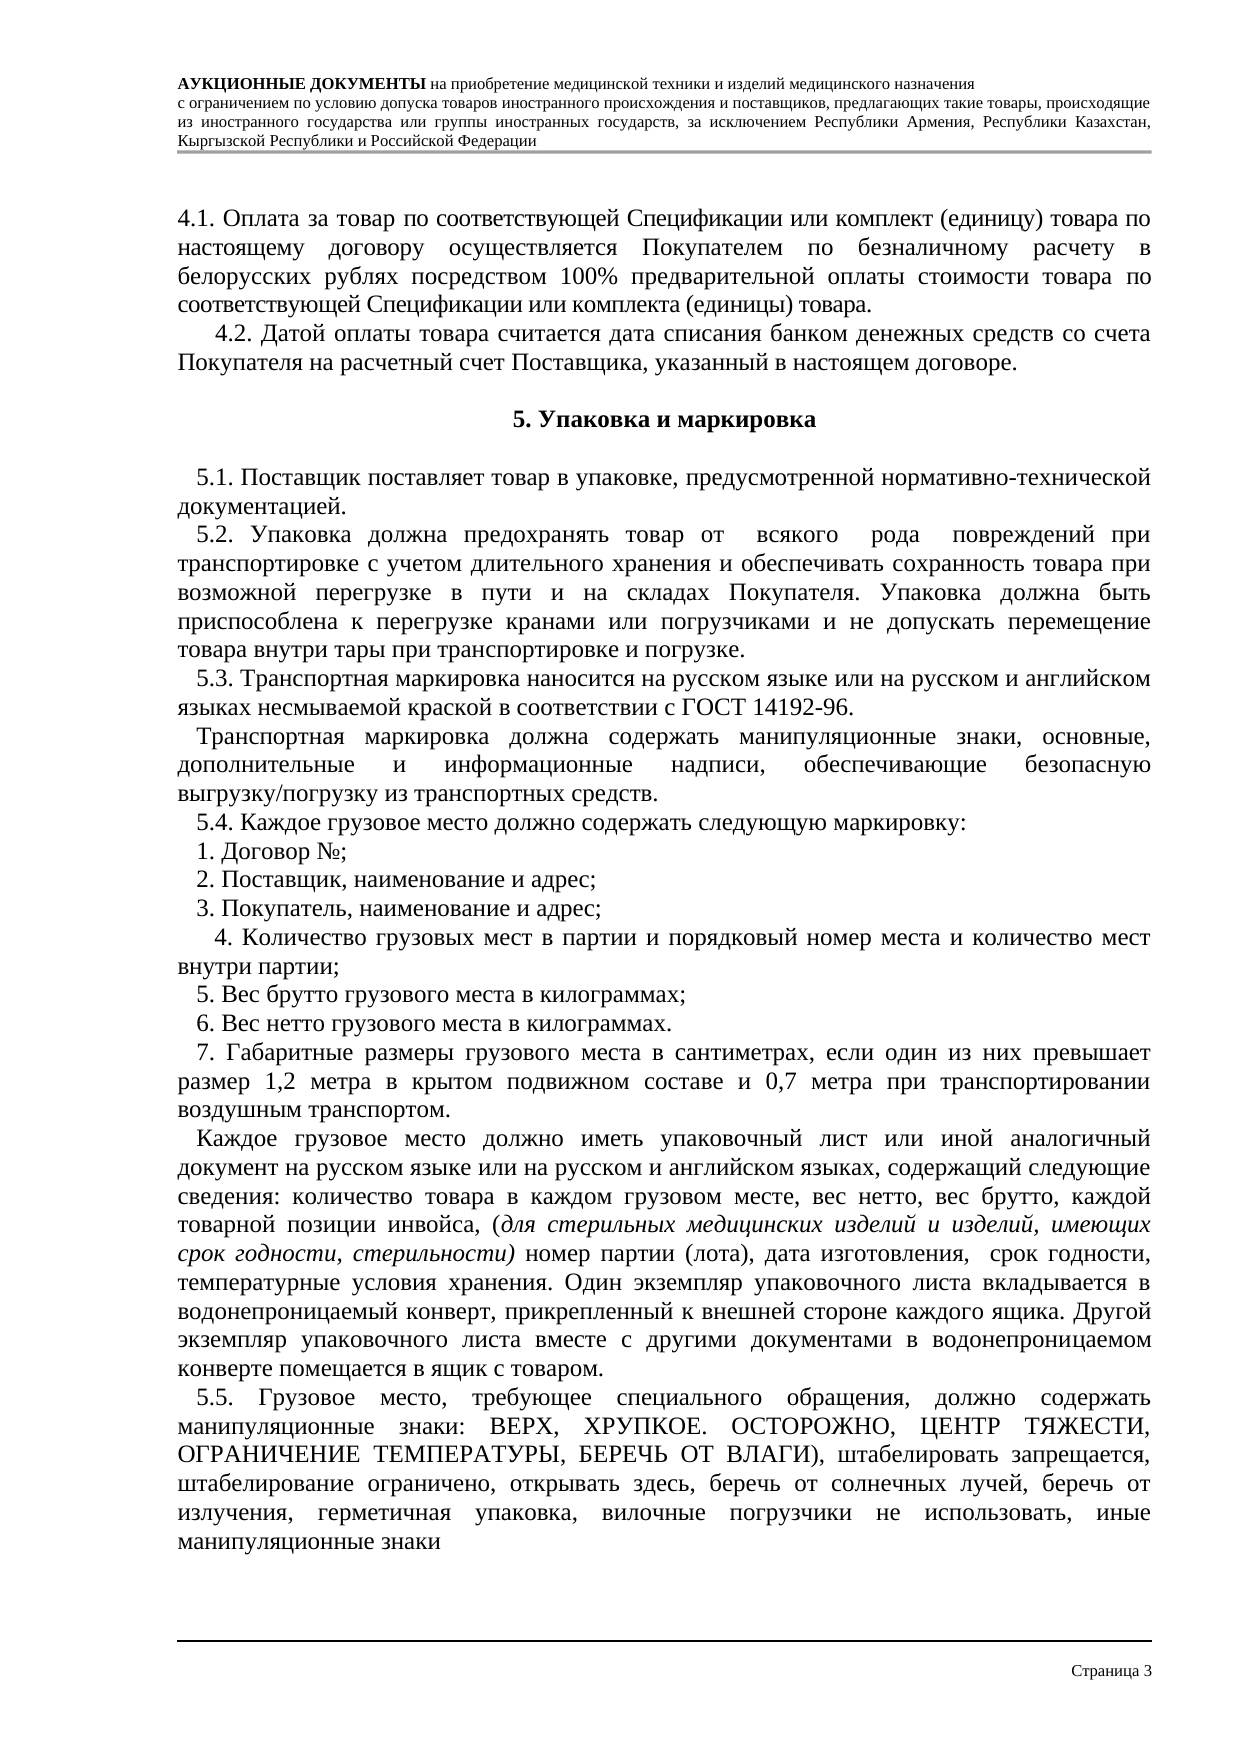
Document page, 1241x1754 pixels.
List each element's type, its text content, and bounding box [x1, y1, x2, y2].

text Транспортная маркировка должна содержать манипуляционные знаки, основные, дополнительные и информационные надписи, обеспечивающие безопасную выгрузку/погрузку из транспортных средств. [177, 721, 1152, 807]
text 5.2. Упаковка должна предохранять товар от всякого рода повреждений при транспортировке с учетом длительного хранения и обеспечивать сохранность товара при возможной перегрузке в пути и на складах Покупателя. Упаковка должна быть приспособлена к перегрузке кранами или погрузчиками и не допускать перемещение товара внутри тары при транспортировке и погрузке. [177, 519, 1152, 663]
text 5.4. Каждое грузовое место должно содержать следующую маркировку: [177, 807, 1152, 836]
text 4.2. Датой оплаты товара считается дата списания банком денежных средств со счета Покупателя на расчетный счет Поставщика, указанный в настоящем договоре. [177, 318, 1152, 376]
text 5.5. Грузовое место, требующее специального обращения, должно содержать манипуляционные знаки: ВЕРХ, ХРУПКОЕ. ОСТОРОЖНО, ЦЕНТР ТЯЖЕСТИ, ОГРАНИЧЕНИЕ ТЕМПЕРАТУРЫ, БЕРЕЧЬ ОТ ВЛАГИ), штабелировать запрещается, штабелирование ограничено, открывать здесь, беречь от солнечных лучей, беречь от излучения, герметичная упаковка, вилочные погрузчики не использовать, иные манипуляционные знаки [177, 1382, 1152, 1554]
text 5.1. Поставщик поставляет товар в упаковке, предусмотренной нормативно-технической документацией. [177, 462, 1152, 519]
text 7. Габаритные размеры грузового места в сантиметрах, если один из них превышает размер 1,2 метра в крытом подвижном составе и 0,7 метра при транспортировании воздушным транспортом. [177, 1037, 1152, 1123]
text 3. Покупатель, наименование и адрес; [177, 893, 1152, 922]
text 4. Количество грузовых мест в партии и порядковый номер места и количество мест внутри партии; [177, 922, 1152, 979]
text 6. Вес нетто грузового места в килограммах. [177, 1008, 1152, 1037]
text Каждое грузовое место должно иметь упаковочный лист или иной аналогичный документ на русском языке или на русском и английском языках, содержащий следующие сведения: количество товара в каждом грузовом месте, вес нетто, вес брутто, каждой товарной позиции инвойса, (для стерильных медицинских изделий и изделий, имеющих срок годности, стерильности) номер партии (лота), дата изготовления, срок годности, температурные условия хранения. Один экземпляр упаковочного листа вкладывается в водонепроницаемый конверт, прикрепленный к внешней стороне каждого ящика. Другой экземпляр упаковочного листа вместе с другими документами в водонепроницаемом конверте помещается в ящик с товаром. [177, 1123, 1152, 1382]
text 5.3. Транспортная маркировка наносится на русском языке или на русском и английском языках несмываемой краской в соответствии с ГОСТ 14192-96. [177, 663, 1152, 721]
text 5. Вес брутто грузового места в килограммах; [177, 979, 1152, 1008]
text 2. Поставщик, наименование и адрес; [177, 864, 1152, 893]
text 4.1. Оплата за товар по соответствующей Спецификации или комплект (единицу) товара по настоящему договору осуществляется Покупателем по безналичному расчету в белорусских рублях посредством 100% предварительной оплаты стоимости товара по соответствующей Спецификации или комплекта (единицы) товара. [177, 203, 1152, 318]
text 5. Упаковка и маркировка [177, 404, 1152, 433]
text 1. Договор №; [177, 836, 1152, 864]
